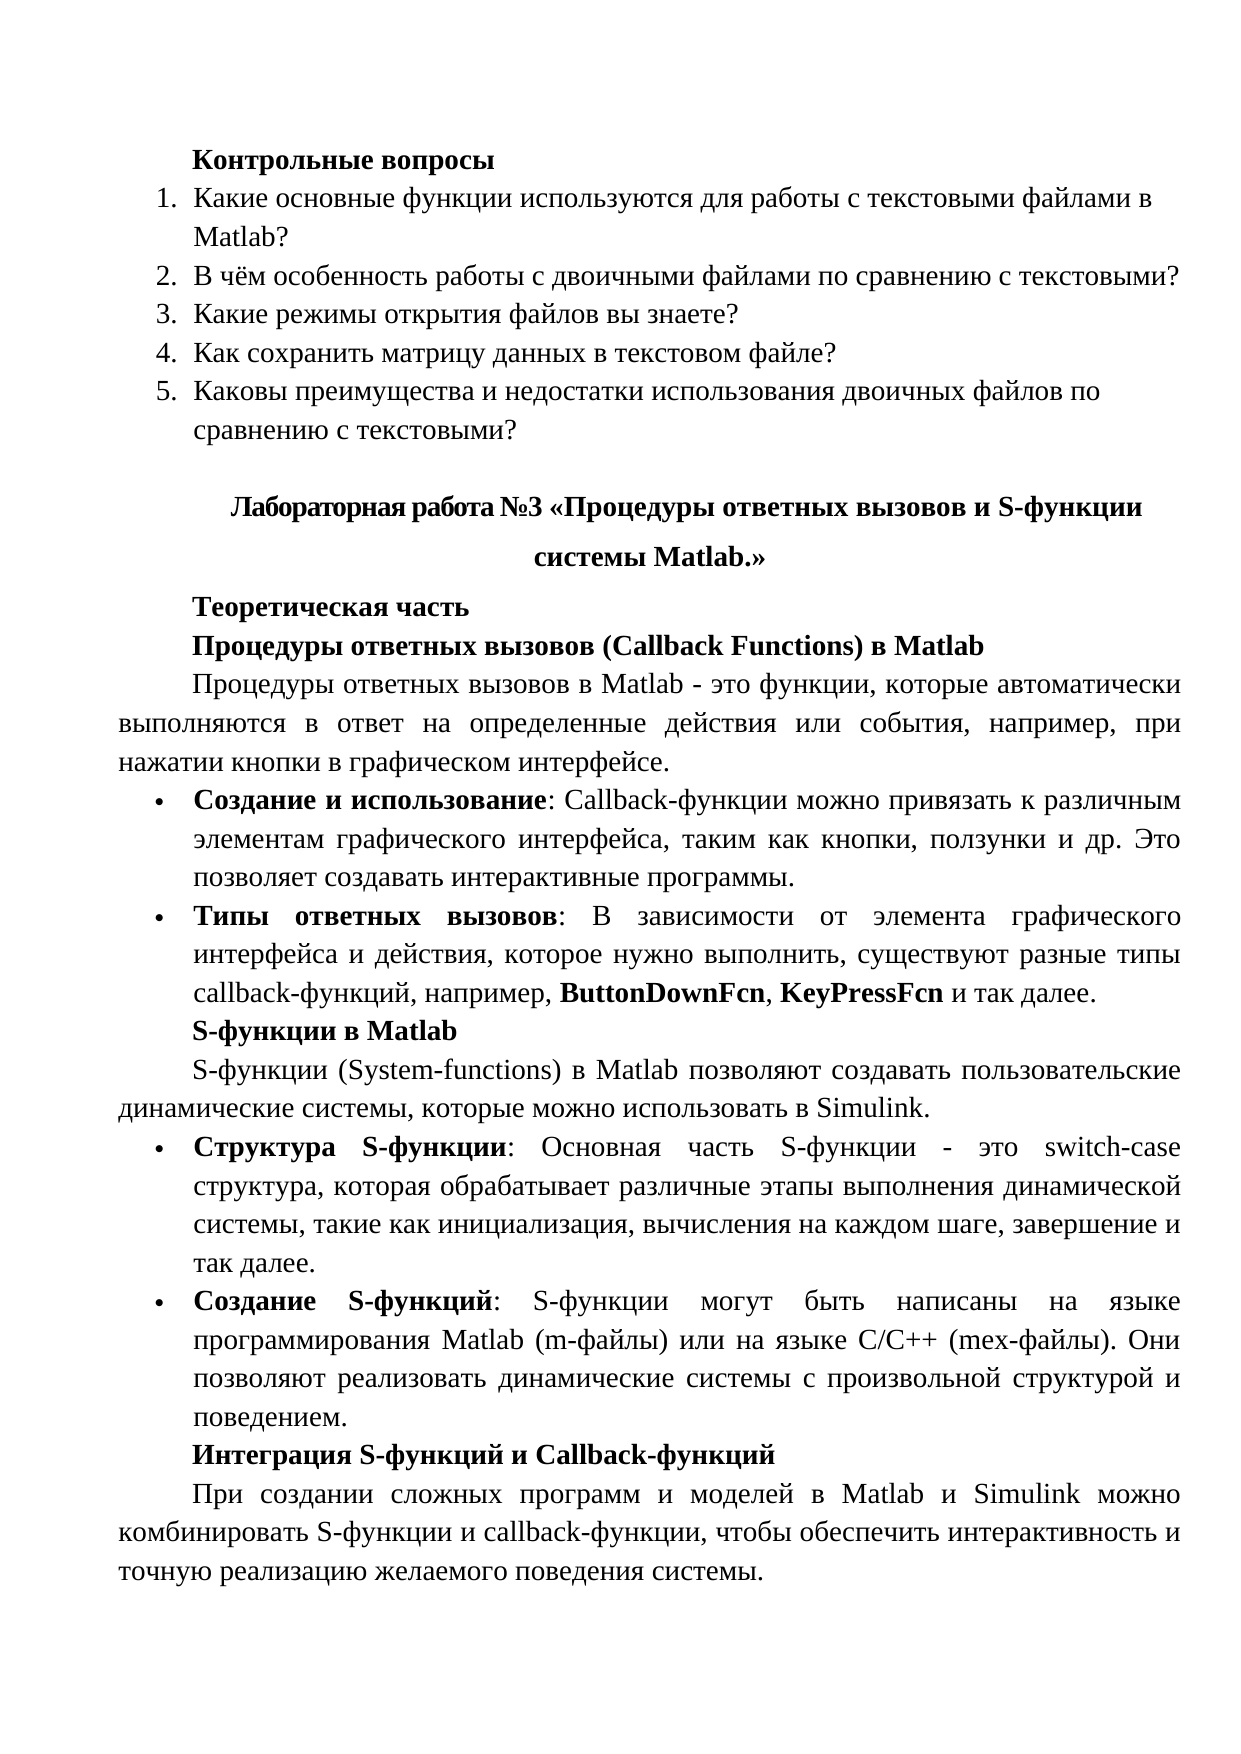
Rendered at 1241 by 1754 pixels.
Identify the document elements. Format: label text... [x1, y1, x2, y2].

list Типы ответных вызовов: В зависимости от элемента графического интерфейса и действия, которое нужно выполнить, существуют разные типы callback-функций, например, ButtonDownFcn, KeyPressFcn и так далее. [156, 898, 1182, 1008]
list Каковы преимущества и недостатки использования двоичных файлов по сравнению с текстовыми? [156, 373, 1181, 445]
text Интеграция S-функций и Callback-функций [118, 1437, 1182, 1471]
text S-функции (System-functions) в Matlab позволяют создавать пользовательские динамические системы, которые можно использовать в Simulink. [118, 1052, 1182, 1124]
text Процедуры ответных вызовов (Callback Functions) в Matlab [118, 628, 1182, 662]
list Структура S-функции: Основная часть S-функции - это switch-case структура, которая обрабатывает различные этапы выполнения динамической системы, такие как инициализация, вычисления на каждом шаге, завершение и так далее. [156, 1129, 1182, 1278]
list В чём особенность работы с двоичными файлами по сравнению с текстовыми? [156, 258, 1181, 291]
list Какие режимы открытия файлов вы знаете? [156, 296, 1181, 330]
text Теоретическая часть [118, 589, 1182, 623]
text Процедуры ответных вызовов в Matlab - это функции, которые автоматически выполняются в ответ на определенные действия или события, например, при нажатии кнопки в графическом интерфейсе. [118, 667, 1182, 777]
list Создание S-функций: S-функции могут быть написаны на языке программирования Matlab (m-файлы) или на языке C/C++ (mex-файлы). Они позволяют реализовать динамические системы с произвольной структурой и поведением. [156, 1283, 1182, 1432]
text При создании сложных программ и моделей в Matlab и Simulink можно комбинировать S-функции и callback-функции, чтобы обеспечить интерактивность и точную реализацию желаемого поведения системы. [118, 1476, 1182, 1587]
text S-функции в Matlab [118, 1013, 1182, 1047]
text Лабораторная работа №3 «Процедуры ответных вызовов и S-функции системы Matlab.» [118, 489, 1181, 573]
list Создание и использование: Callback-функции можно привязать к различным элементам графического интерфейса, таким как кнопки, ползунки и др. Это позволяет создавать интерактивные программы. [156, 782, 1182, 893]
list Какие основные функции используются для работы с текстовыми файлами в Matlab? [156, 181, 1181, 253]
list Как сохранить матрицу данных в текстовом файле? [156, 335, 1181, 368]
text Контрольные вопросы [118, 142, 1181, 176]
